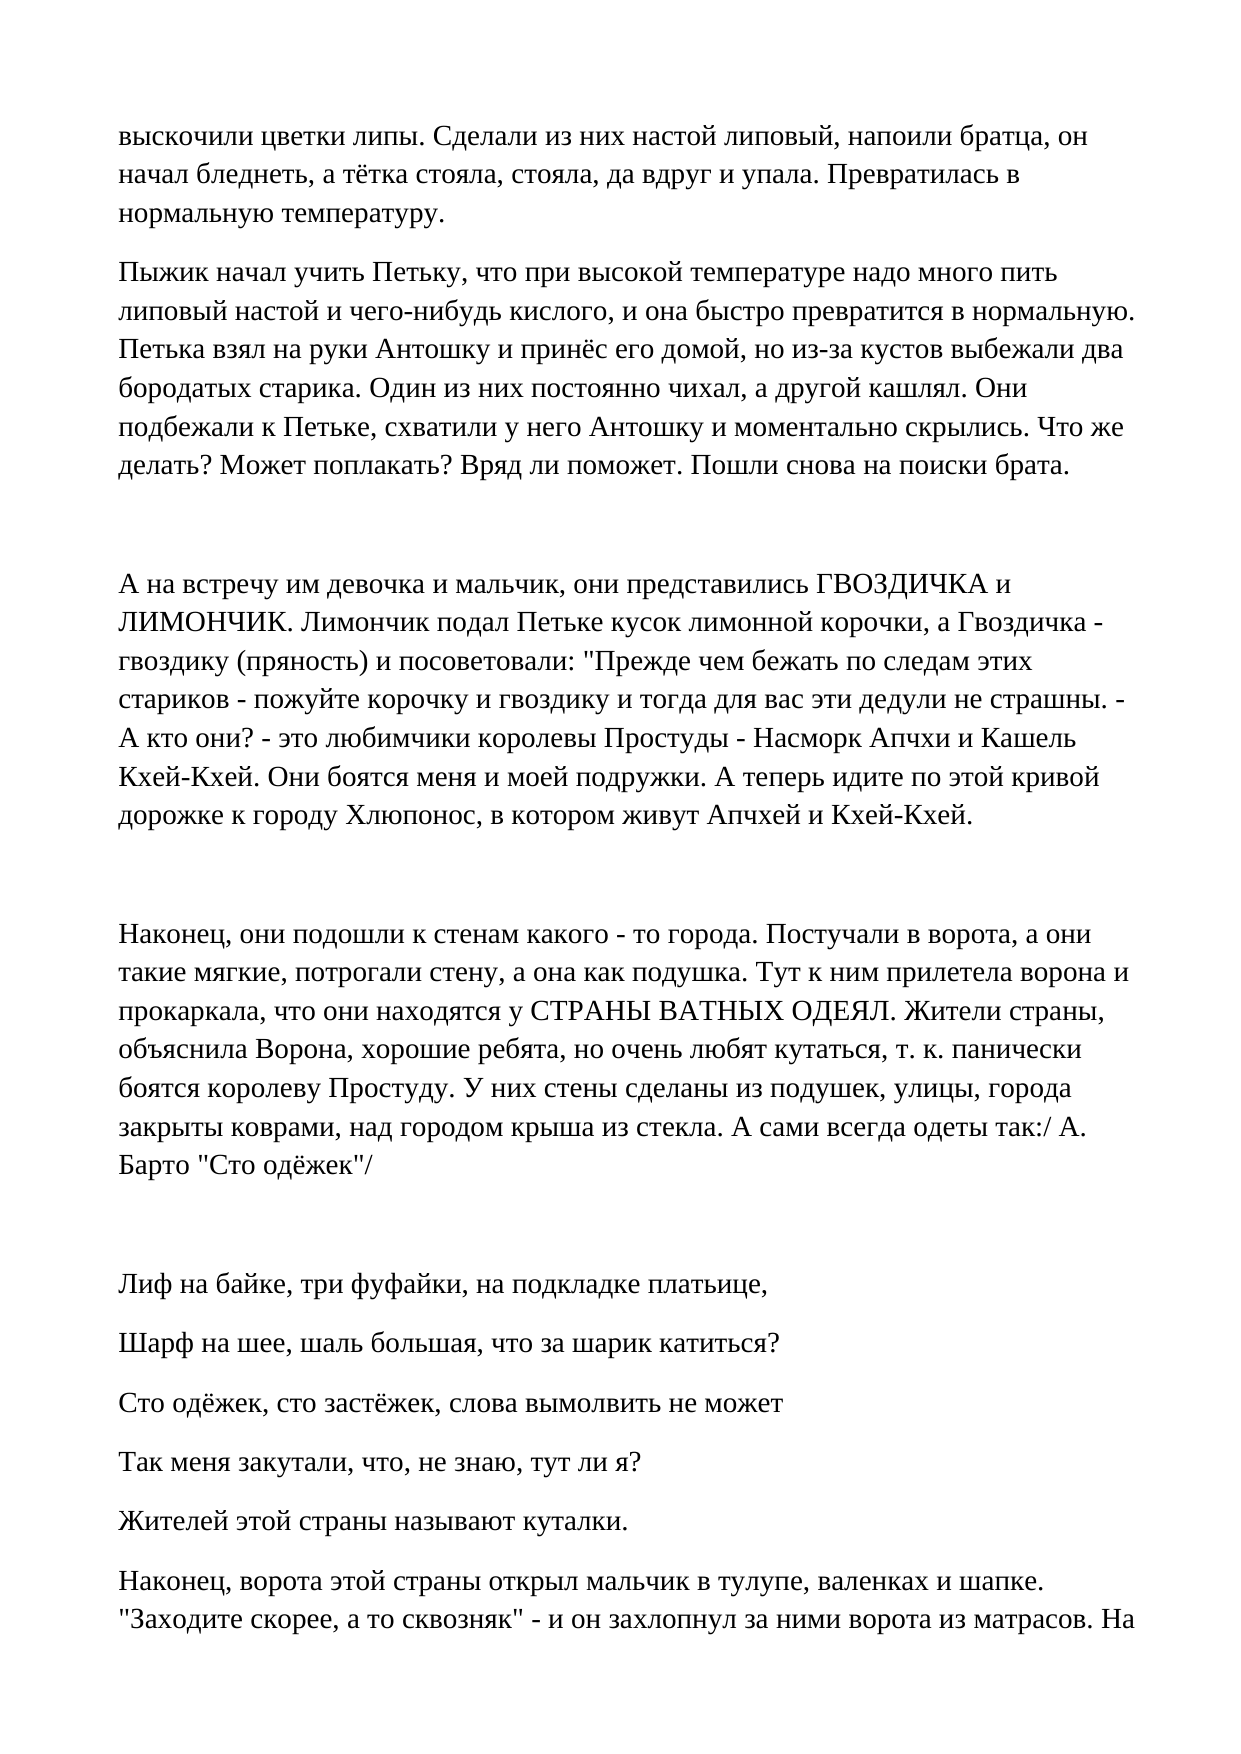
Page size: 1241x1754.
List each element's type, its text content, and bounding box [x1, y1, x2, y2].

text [118, 1563, 1152, 1635]
text Лиф на байке, три фуфайки, на подкладке платьице, [118, 1266, 1152, 1299]
text Так меня закутали, что, не знаю, тут ли я? [118, 1444, 1152, 1478]
text Жителей этой страны называют куталки. [118, 1503, 1152, 1537]
text Пыжик начал учить Петьку, что при высокой температуре надо много пить липовый настой и чего-нибудь кислого, и она быстро превратится в нормальную. Петька взял на руки Антошку и принёс его домой, но из-за кустов выбежали два бородатых старика. Один из них постоянно чихал, а другой кашлял. Они подбежали к Петьке, схватили у него Антошку и моментально скрылись. Что же делать? Может поплакать? Вряд ли поможет. Пошли снова на поиски брата. [118, 254, 1152, 481]
text Наконец, они подошли к стенам какого - то города. Постучали в ворота, а они такие мягкие, потрогали стену, а она как подушка. Тут к ним прилетела ворона и прокаркала, что они находятся у СТРАНЫ ВАТНЫХ ОДЕЯЛ. Жители страны, объяснила Ворона, хорошие ребята, но очень любят кутаться, т. к. панически боятся королеву Простуду. У них стены сделаны из подушек, улицы, города закрыты коврами, над городом крыша из стекла. А сами всегда одеты так:/ А. Барто "Сто одёжек"/ [118, 916, 1152, 1181]
text А на встречу им девочка и мальчик, они представились ГВОЗДИЧКА и ЛИМОНЧИК. Лимончик подал Петьке кусок лимонной корочки, а Гвоздичка - гвоздику (пряность) и посоветовали: "Прежде чем бежать по следам этих стариков - пожуйте корочку и гвоздику и тогда для вас эти дедули не страшны. - А кто они? - это любимчики королевы Простуды - Насморк Апчхи и Кашель Кхей-Кхей. Они боятся меня и моей подружки. А теперь идите по этой кривой дорожке к городу Хлюпонос, в котором живут Апчхей и Кхей-Кхей. [118, 566, 1152, 831]
text Сто одёжек, сто застёжек, слова вымолвить не может [118, 1385, 1152, 1418]
text Шарф на шее, шаль большая, что за шарик катиться? [118, 1325, 1152, 1359]
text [118, 118, 1152, 229]
